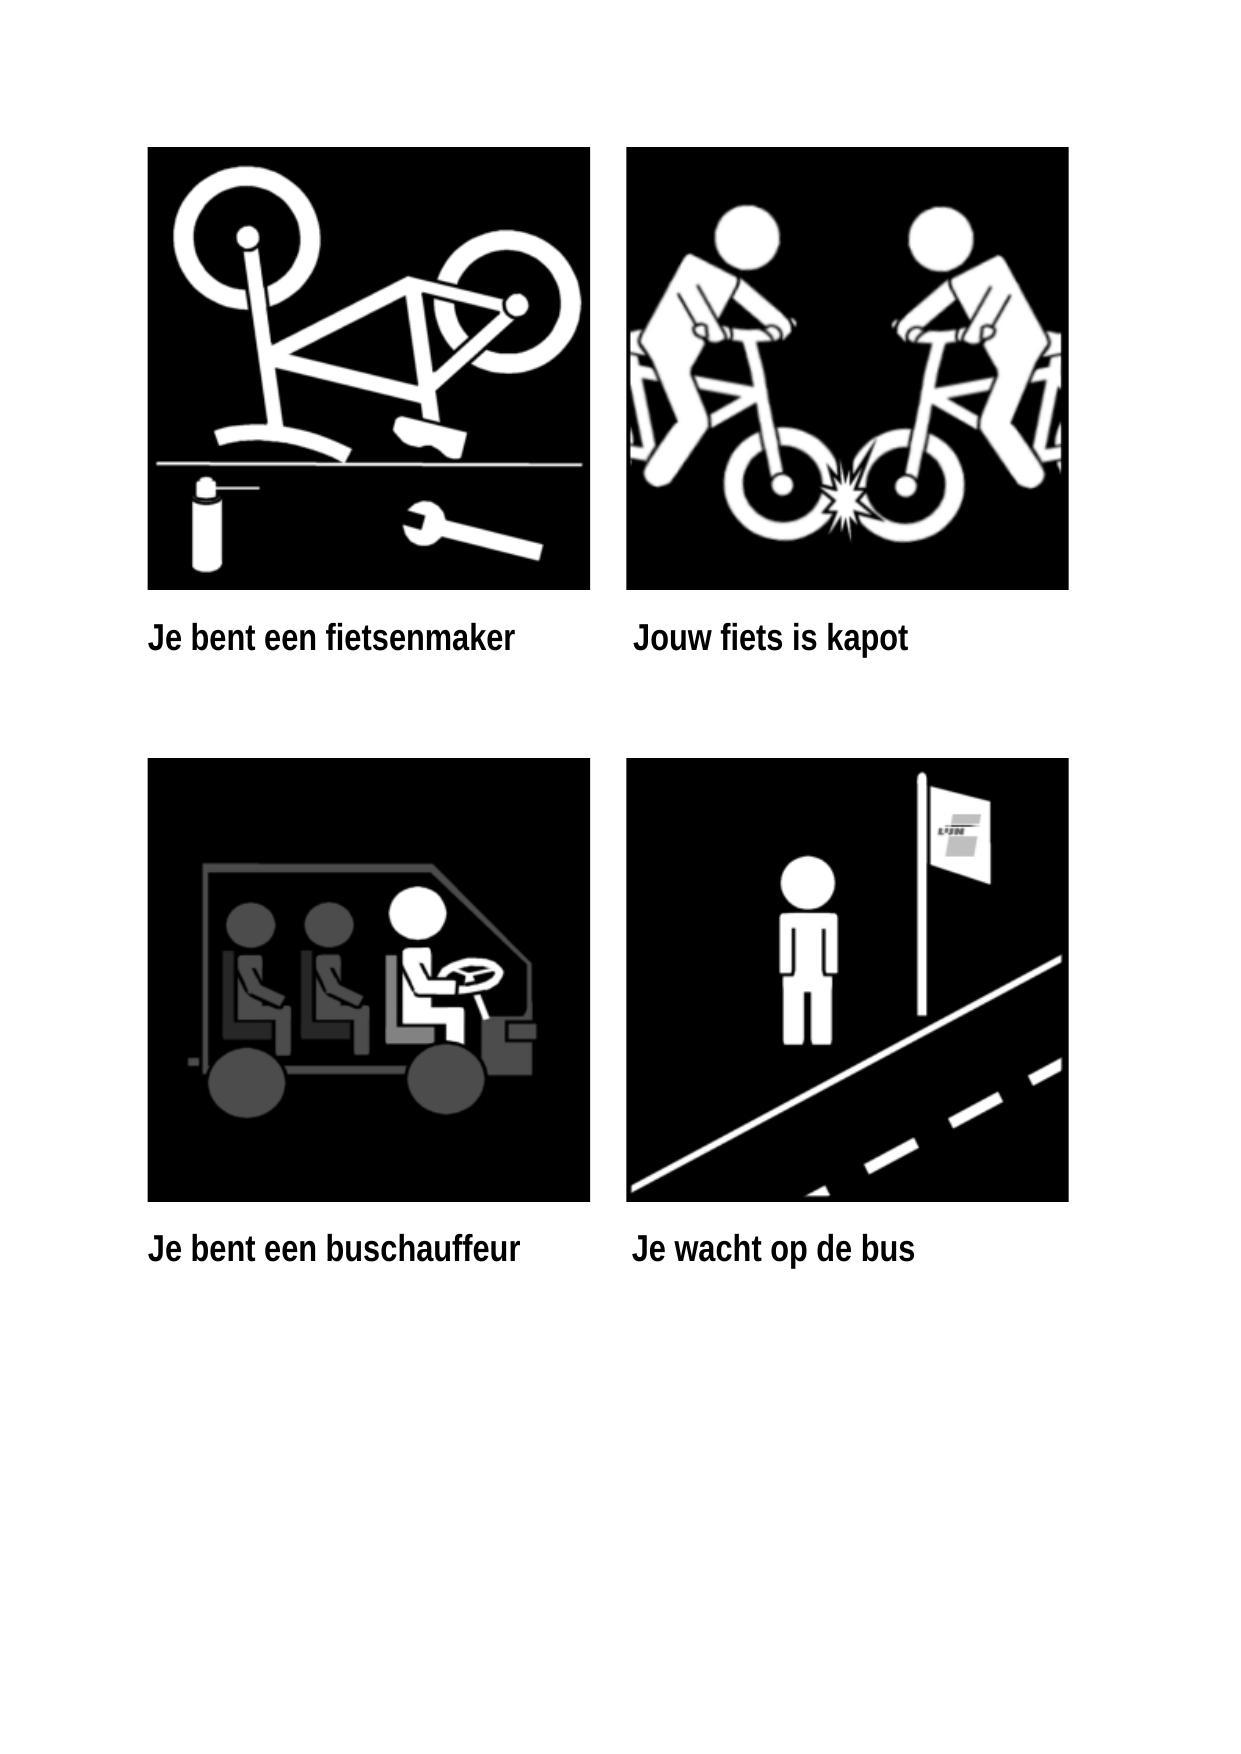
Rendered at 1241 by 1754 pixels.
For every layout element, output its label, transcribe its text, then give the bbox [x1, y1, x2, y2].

picture [626, 147, 1069, 590]
text Je bent een buschauffeur Je wacht op de bus [148, 1226, 1093, 1269]
picture [147, 758, 591, 1202]
picture [147, 147, 591, 590]
picture [626, 758, 1069, 1202]
text Je bent een fietsenmaker Jouw fiets is kapot [148, 615, 1093, 658]
